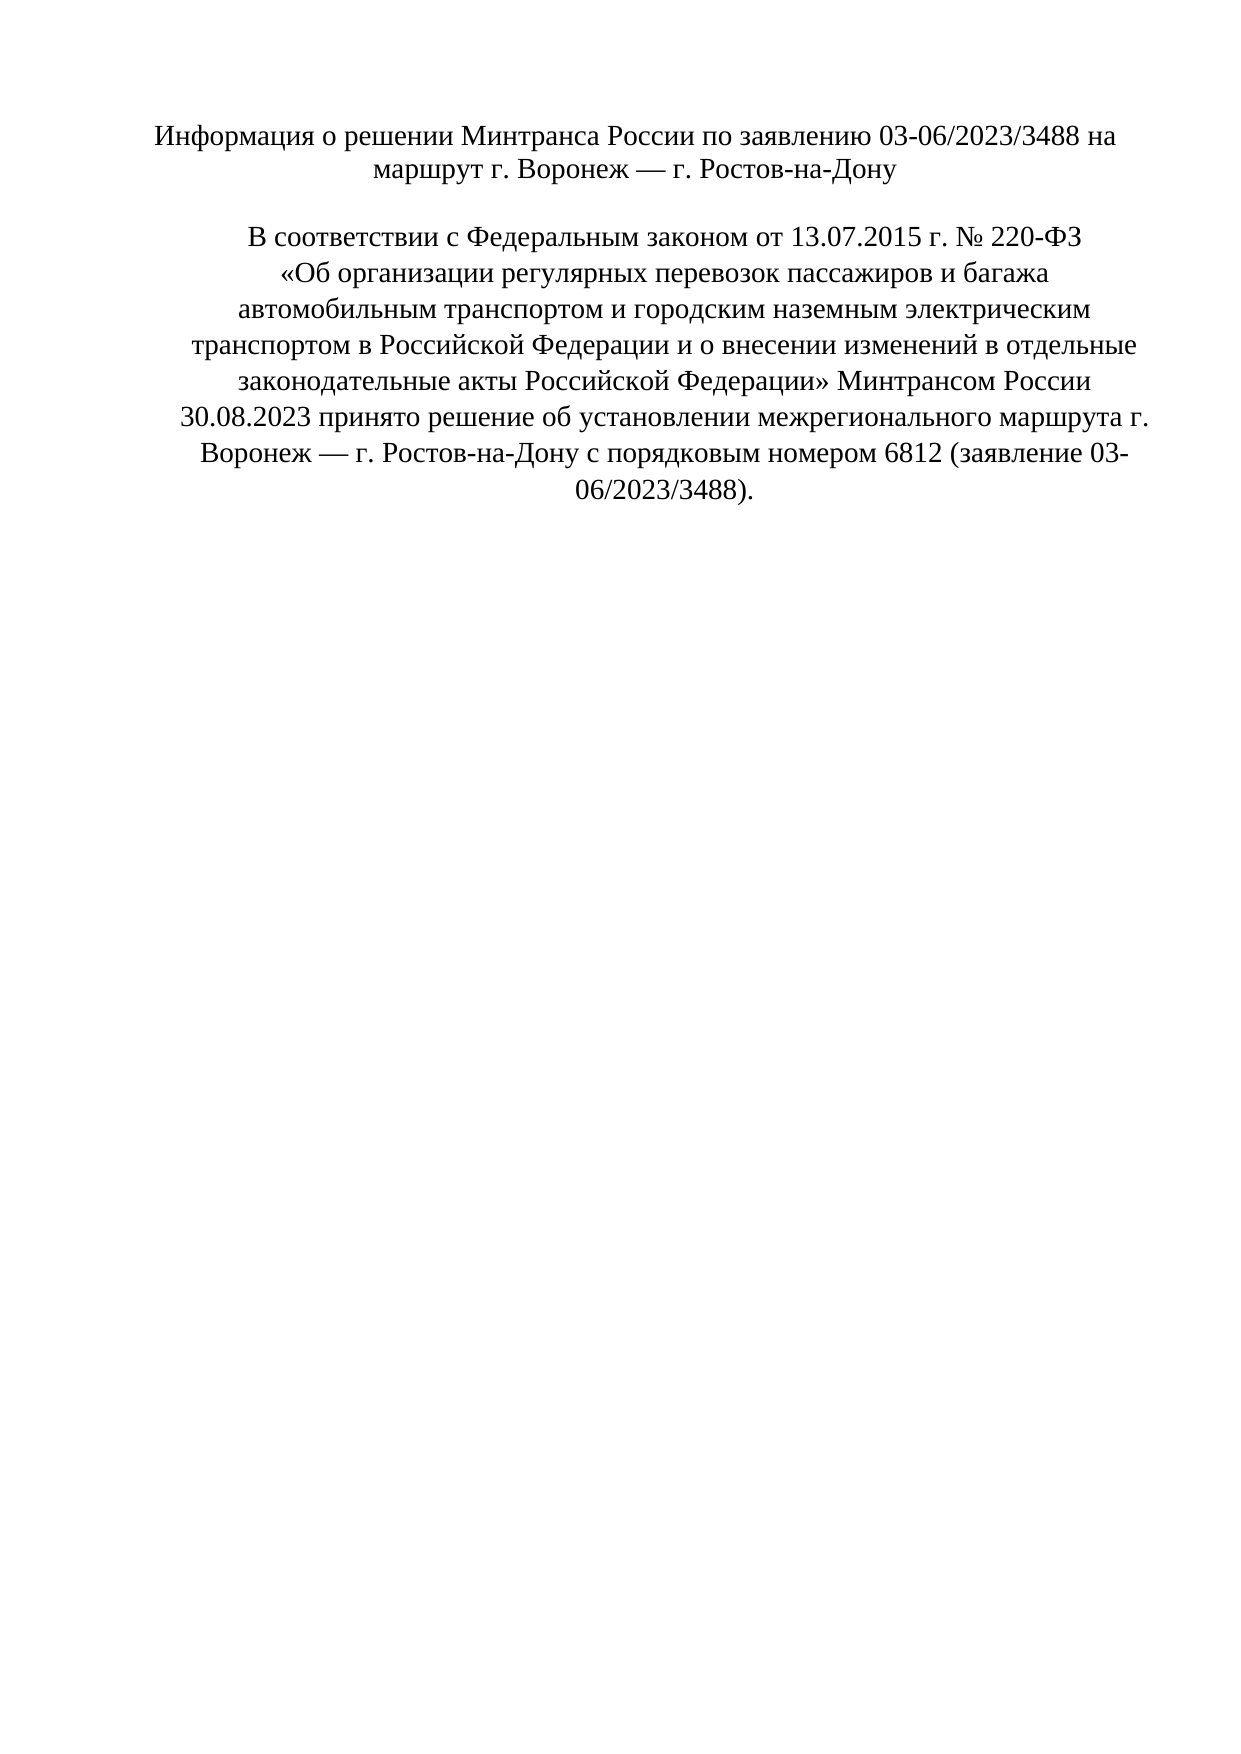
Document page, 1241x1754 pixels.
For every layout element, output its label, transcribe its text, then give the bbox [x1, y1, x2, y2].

text В соответствии с Федеральным законом от 13.07.2015 г. № 220-ФЗ «Об организации регулярных перевозок пассажиров и багажа автомобильным транспортом и городским наземным электрическим транспортом в Российской Федерации и о внесении изменений в отдельные законодательные акты Российской Федерации» Минтрансом России 30.08.2023 принято решение об установлении межрегионального маршрута г. Воронеж — г. Ростов-на-Дону с порядковым номером 6812 (заявление 03-06/2023/3488). [177, 219, 1152, 505]
text Информация о решении Минтранса России по заявлению 03-06/2023/3488 на маршрут г. Воронеж — г. Ростов-на-Дону [118, 118, 1152, 185]
